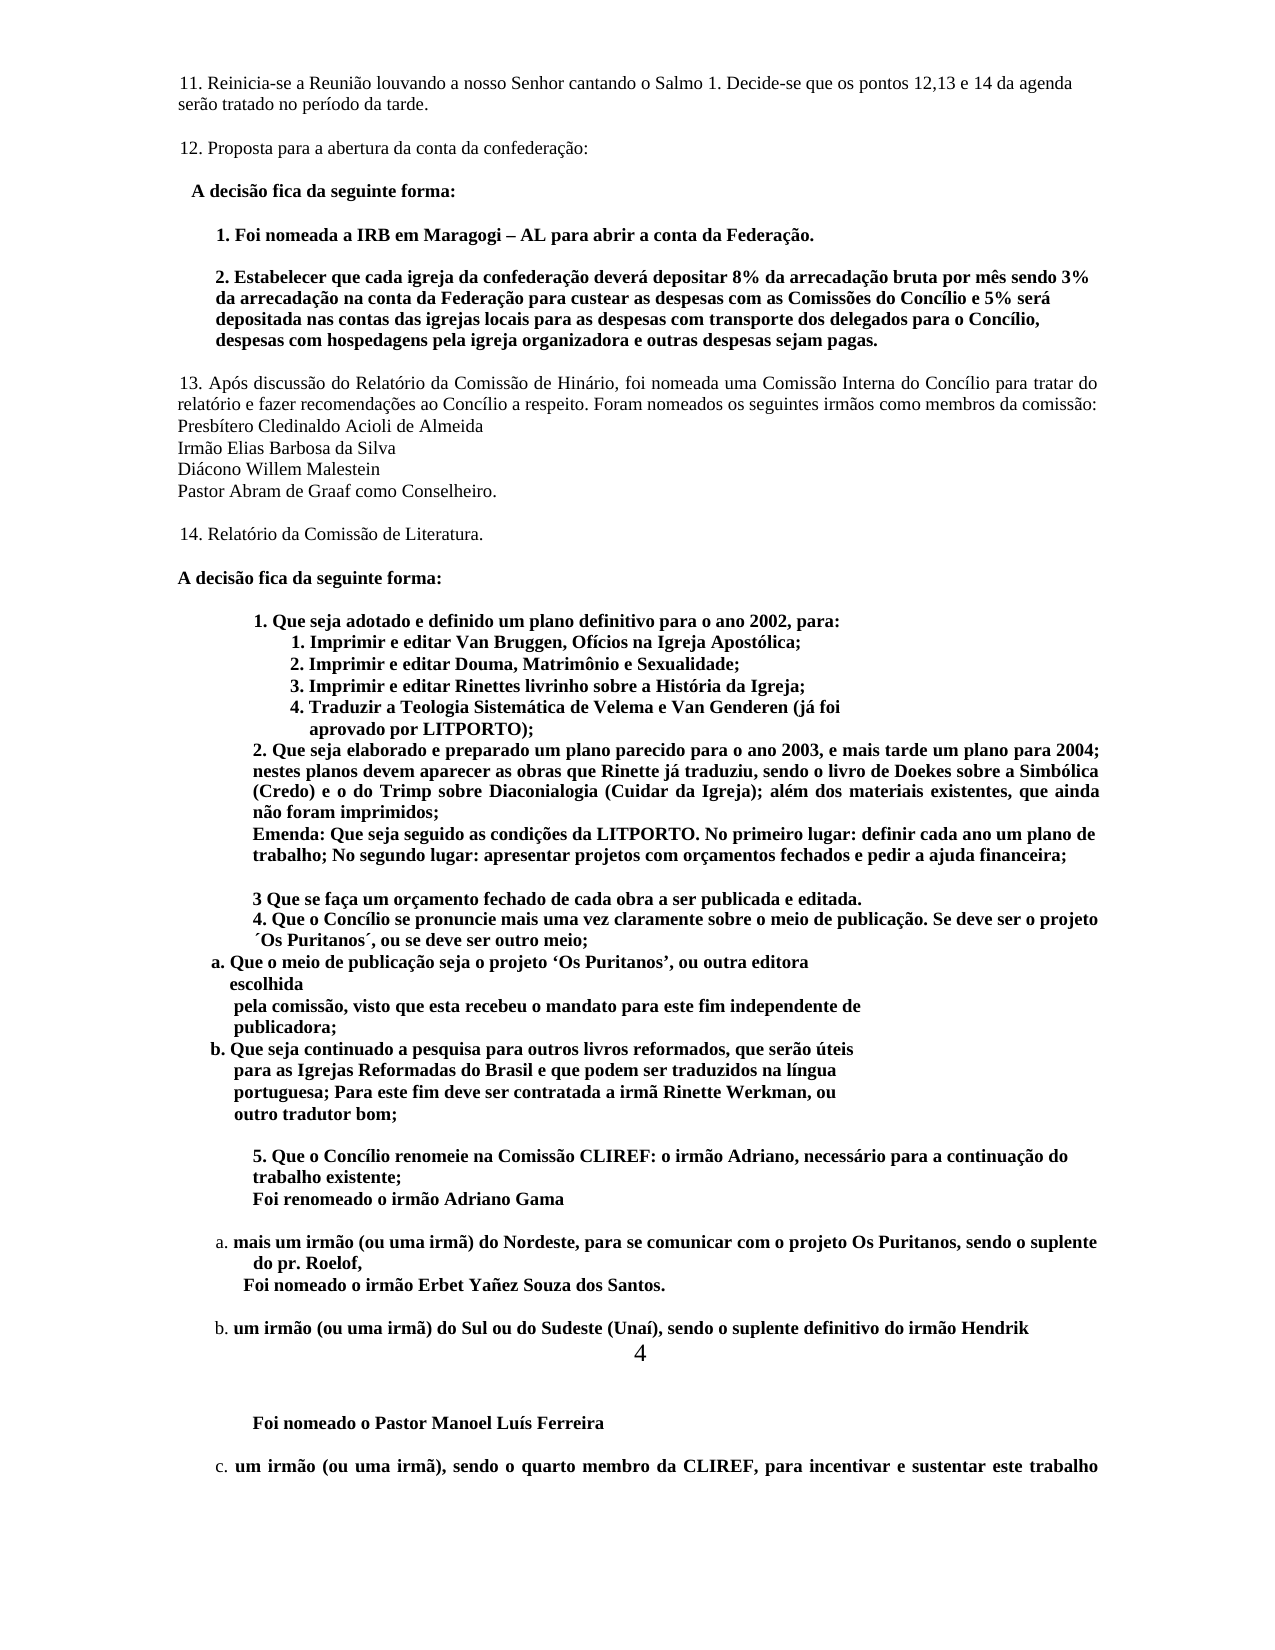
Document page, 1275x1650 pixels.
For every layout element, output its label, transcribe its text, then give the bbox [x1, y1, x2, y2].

text 2. Estabelecer que cada igreja da confederação deverá depositar 8% da arrecadação bruta por mês sendo 3% da arrecadação na conta da Federação para custear as despesas com as Comissões do Concílio e 5% será depositada nas contas das igrejas locais para as despesas com transporte dos delegados para o Concílio, despesas com hospedagens pela igreja organizadora e outras despesas sejam pagas. [215, 267, 1103, 351]
text para as Igrejas Reformadas do Brasil e que podem ser traduzidos na língua [234, 1059, 1103, 1081]
text 5. Que o Concílio renomeie na Comissão CLIREF: o irmão Adriano, necessário para a continuação do trabalho existente; [252, 1146, 1101, 1187]
text portuguesa; Para este fim deve ser contratada a irmã Rinette Werkman, ou [234, 1081, 1103, 1102]
text 1. Imprimir e editar Van Bruggen, Ofícios na Igreja Apostólica; [291, 631, 1103, 653]
text publicadora; [234, 1016, 1103, 1038]
text 1. Que seja adotado e definido um plano definitivo para o ano 2002, para: [253, 610, 1103, 631]
text 11. Reinicia-se a Reunião louvando a nosso Senhor cantando o Salmo 1. Decide-se que os pontos 12,13 e 14 da agenda serão tratado no período da tarde. [178, 73, 1100, 114]
text aprovado por LITPORTO); [309, 718, 1103, 739]
text Emenda: Que seja seguido as condições da LITPORTO. No primeiro lugar: definir cada ano um plano de trabalho; No segundo lugar: apresentar projetos com orçamentos fechados e pedir a ajuda financeira; [252, 823, 1100, 865]
text Diácono Willem Malestein [177, 458, 1103, 480]
text A decisão fica da seguinte forma: [177, 567, 1103, 588]
text 2. Que seja elaborado e preparado um plano parecido para o ano 2003, e mais tarde um plano para 2004; nestes planos devem aparecer as obras que Rinette já traduziu, sendo o livro de Doekes sobre a Simbólica (Credo) e o do Trimp sobre Diaconialogia (Cuidar da Igreja); além dos materiais existentes, que ainda não foram imprimidos; [253, 739, 1101, 823]
text a. Que o meio de publicação seja o projeto ‘Os Puritanos’, ou outra editora [211, 951, 1103, 973]
text 13. Após discussão do Relatório da Comissão de Hinário, foi nomeada uma Comissão Interna do Concílio para tratar do relatório e fazer recomendações ao Concílio a respeito. Foram nomeados os seguintes irmãos como membros da comissão: [177, 373, 1100, 415]
text outro tradutor bom; [234, 1102, 1103, 1124]
text 3. Imprimir e editar Rinettes livrinho sobre a História da Igreja; [290, 674, 1103, 696]
text b. um irmão (ou uma irmã) do Sul ou do Sudeste (Unaí), sendo o suplente definitivo do irmão Hendrik [214, 1317, 1103, 1338]
text Pastor Abram de Graaf como Conselheiro. [177, 480, 1103, 501]
text escolhida [229, 973, 1103, 994]
text 12. Proposta para a abertura da conta da confederação: [179, 137, 1103, 158]
text 14. Relatório da Comissão de Literatura. [179, 523, 1103, 545]
text Foi nomeado o Pastor Manoel Luís Ferreira [252, 1412, 1103, 1434]
text Foi nomeado o irmão Erbet Yañez Souza dos Santos. [243, 1274, 1103, 1295]
text 1. Foi nomeada a IRB em Maragogi – AL para abrir a conta da Federação. [216, 223, 1103, 245]
text 4. Que o Concílio se pronuncie mais uma vez claramente sobre o meio de publicação. Se deve ser o projeto ´Os Puritanos´, ou se deve ser outro meio; [253, 909, 1101, 951]
text 4. Traduzir a Teologia Sistemática de Velema e Van Genderen (já foi [290, 696, 1103, 718]
text A decisão fica da seguinte forma: [191, 180, 1103, 202]
text 4 [177, 1338, 1103, 1367]
text b. Que seja continuado a pesquisa para outros livros reformados, que serão úteis [210, 1038, 1103, 1059]
text Foi renomeado o irmão Adriano Gama [252, 1188, 1103, 1209]
text 3 Que se faça um orçamento fechado de cada obra a ser publicada e editada. [252, 888, 1103, 909]
text pela comissão, visto que esta recebeu o mandato para este fim independente de [234, 994, 1103, 1016]
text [215, 1456, 1100, 1476]
text Presbítero Cledinaldo Acioli de Almeida [177, 415, 1103, 437]
text 2. Imprimir e editar Douma, Matrimônio e Sexualidade; [290, 653, 1103, 674]
text a. mais um irmão (ou uma irmã) do Nordeste, para se comunicar com o projeto Os Puritanos, sendo o suplente do pr. Roelof, [215, 1231, 1100, 1273]
text Irmão Elias Barbosa da Silva [177, 437, 1103, 458]
